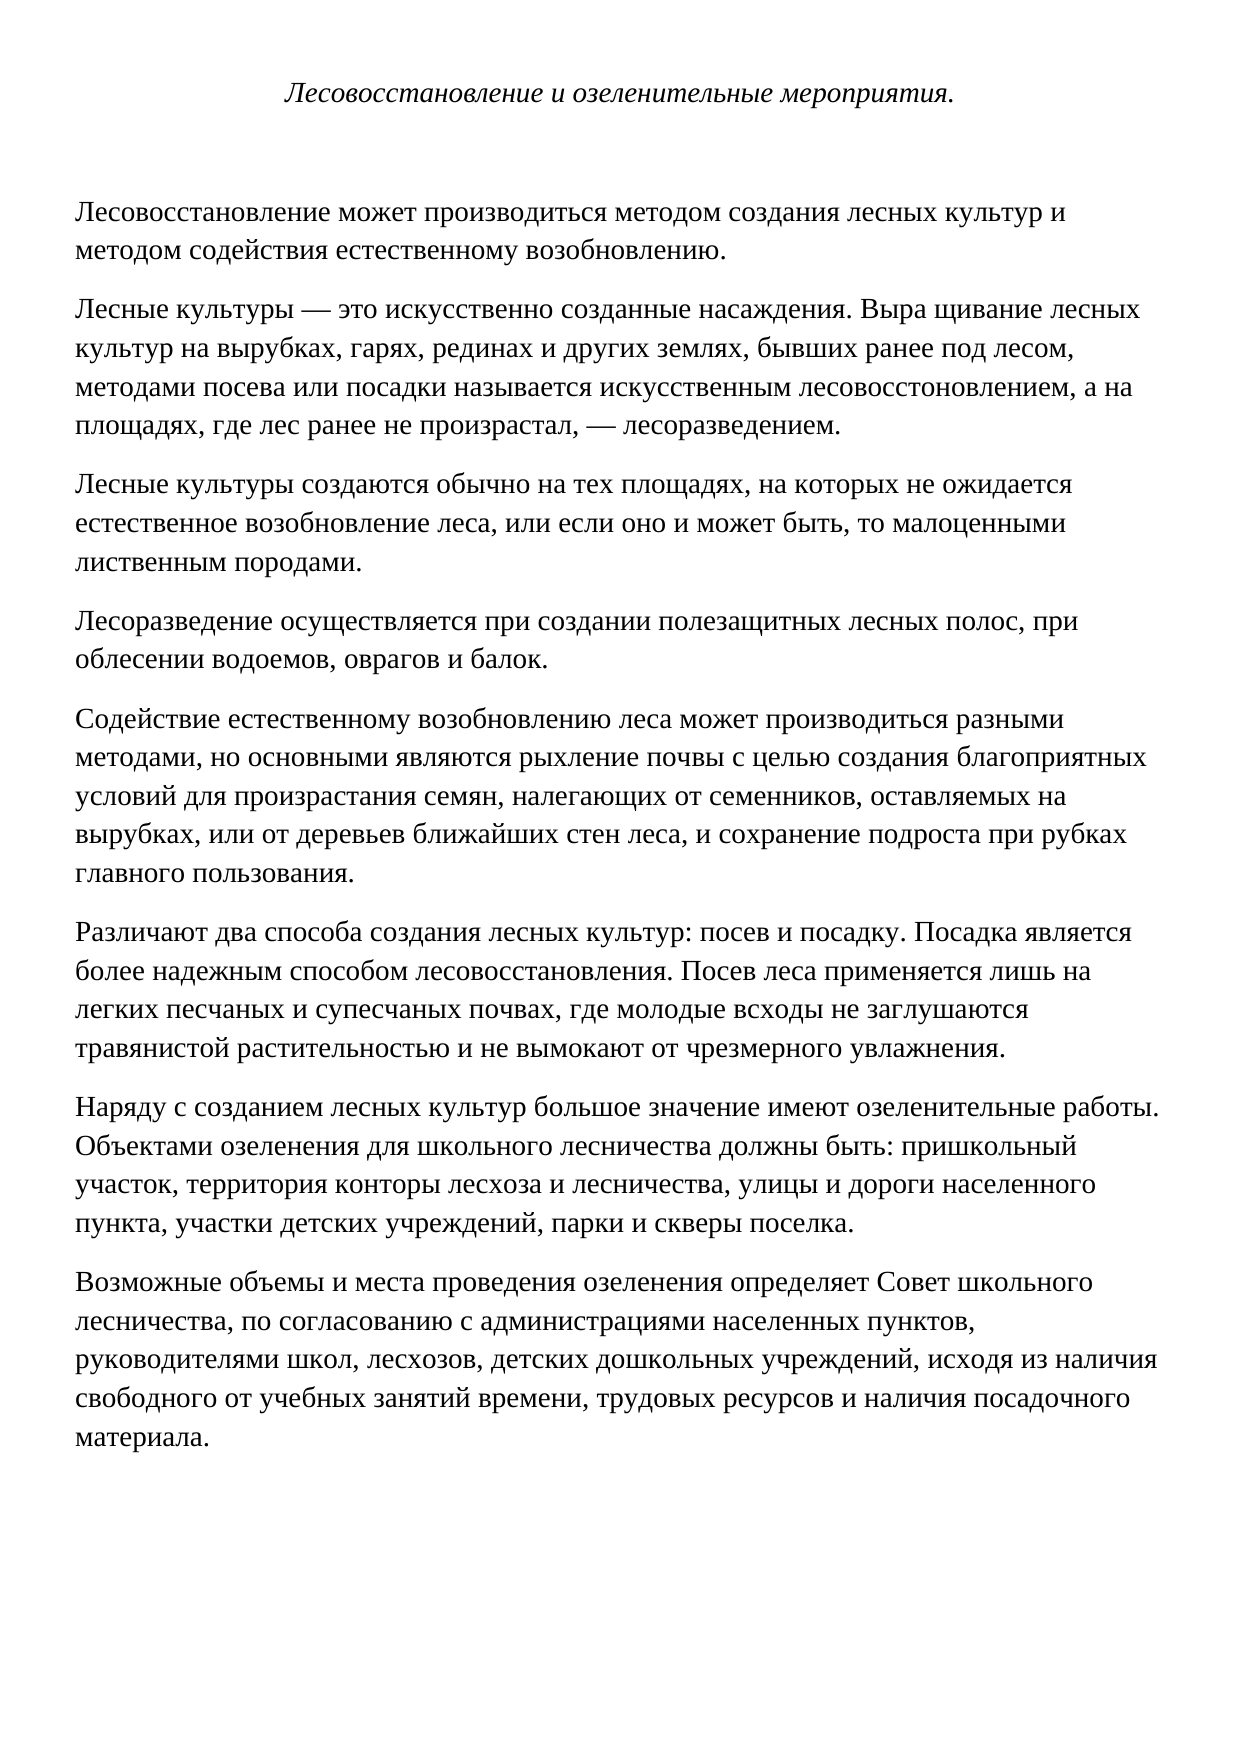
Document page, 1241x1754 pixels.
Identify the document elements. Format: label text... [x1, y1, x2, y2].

text Возможные объемы и места проведения озеленения определяет Совет школьного лесничества, по согласованию с администрациями населенных пунктов, руководителями школ, лесхозов, детских дошкольных учреждений, исходя из наличия свободного от учебных занятий времени, трудовых ресурсов и наличия посадочного материала. [75, 1264, 1165, 1452]
text Лесоразведение осуществляется при создании полезащитных лесных полос, при облесении водоемов, оврагов и балок. [75, 603, 1165, 675]
text Наряду с созданием лесных культур большое значение имеют озеленительные работы. Объектами озеленения для школьного лесничества должны быть: пришкольный участок, территория конторы лесхоза и лесничества, улицы и дороги населенного пункта, участки детских учреждений, парки и скверы поселка. [75, 1089, 1165, 1239]
text Лесовосстановление может производиться методом создания лесных культур и методом содействия естественному возобновлению. [75, 194, 1165, 266]
text Лесные культуры — это искусственно созданные насаждения. Выра щивание лесных культур на вырубках, гарях, рединах и других землях, бывших ранее под лесом, методами посева или посадки называется искусственным лесовосстоновлением, а на площадях, где лес ранее не произрастал, — лесоразведением. [75, 292, 1165, 441]
text Различают два способа создания лесных культур: посев и посадку. Посадка является более надежным способом лесовосстановления. Посев леса применяется лишь на легких песчаных и супесчаных почвах, где молодые всходы не заглушаются травянистой растительностью и не вымокают от чрезмерного увлажнения. [75, 914, 1165, 1064]
text Лесные культуры создаются обычно на тех площадях, на которых не ожидается естественное возобновление леса, или если оно и может быть, то малоценными лиственным породами. [75, 467, 1165, 577]
text Лесовосстановление и озеленительные мероприятия. [75, 75, 1165, 108]
text Содействие естественному возобновлению леса может производиться разными методами, но основными являются рыхление почвы с целью создания благоприятных условий для произрастания семян, налегающих от семенников, оставляемых на вырубках, или от деревьев ближайших стен леса, и сохранение подроста при рубках главного пользования. [75, 701, 1165, 889]
